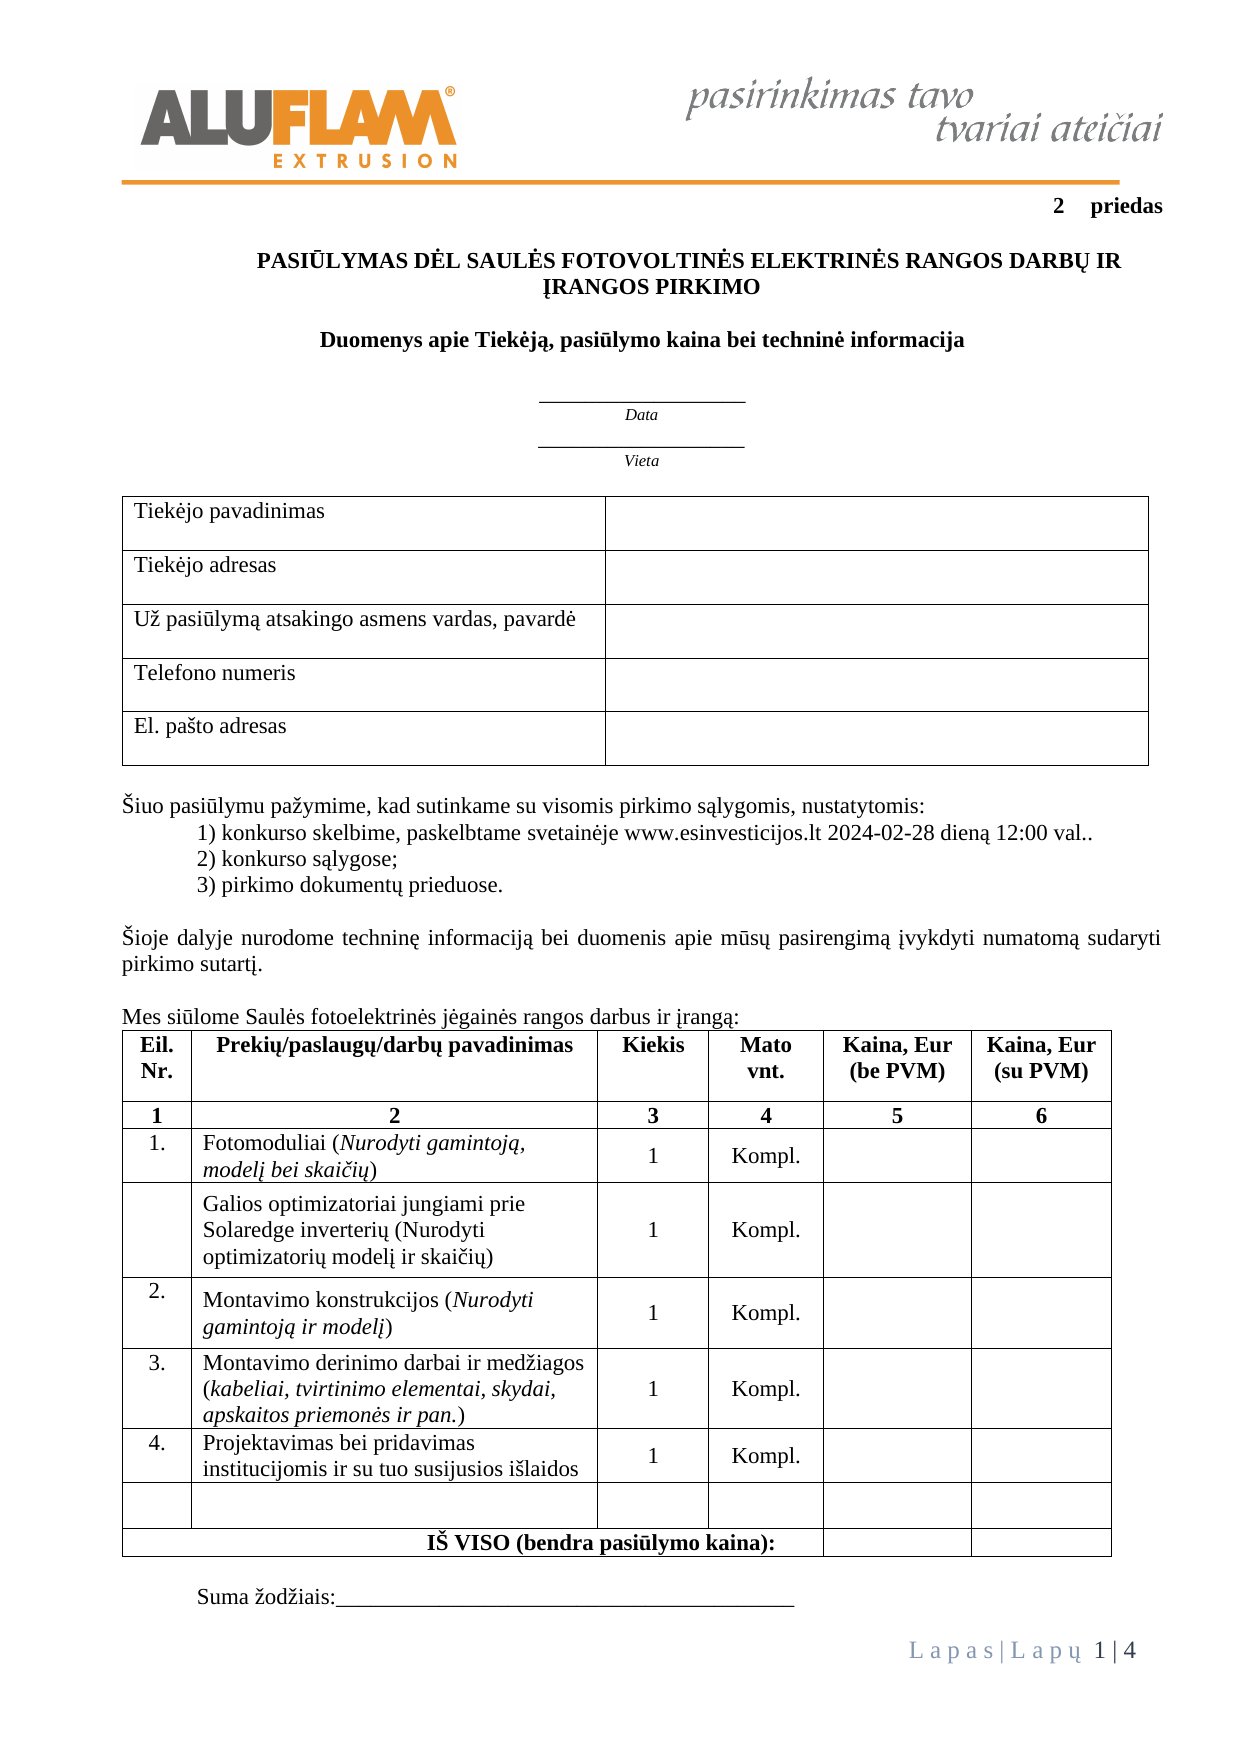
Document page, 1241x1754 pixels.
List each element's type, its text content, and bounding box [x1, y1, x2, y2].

list priedas [197, 192, 1163, 218]
table_header Kiekis [598, 1031, 708, 1101]
text Mes siūlome Saulės fotoelektrinės jėgainės rangos darbus ir įrangą: [122, 1003, 1163, 1029]
table_header Kaina, Eur (su PVM) [972, 1031, 1111, 1101]
table_cell [598, 1483, 708, 1528]
table_cell 1 [598, 1429, 708, 1482]
table_cell Kompl. [709, 1349, 823, 1428]
table_cell 3 [598, 1102, 708, 1128]
table_cell 4 [709, 1102, 823, 1128]
table_cell Telefono numeris [123, 659, 605, 711]
table_cell [824, 1429, 971, 1482]
text __________________ [122, 379, 1163, 405]
table_cell 3. [123, 1349, 191, 1428]
table_cell [824, 1278, 971, 1348]
text Duomenys apie Tiekėją, pasiūlymo kaina bei techninė informacija [122, 326, 1163, 352]
table_cell [606, 659, 1148, 711]
table_cell [972, 1483, 1111, 1528]
table_cell 6 [972, 1102, 1111, 1128]
table_cell 1. [123, 1129, 191, 1182]
table_cell [972, 1129, 1111, 1182]
table_cell Fotomoduliai (Nurodyti gamintoją, modelį bei skaičių) [192, 1129, 597, 1182]
table_cell [824, 1483, 971, 1528]
table_cell 1 [598, 1278, 708, 1348]
table_header Prekių/paslaugų/darbų pavadinimas [192, 1031, 597, 1101]
picture [133, 84, 465, 174]
text Šioje dalyje nurodome techninę informaciją bei duomenis apie mūsų pasirengimą įvykdyti numatomą sudaryti pirkimo sutartį. [122, 924, 1163, 977]
table_cell [972, 1183, 1111, 1277]
table_cell [192, 1483, 597, 1528]
table_cell [606, 712, 1148, 765]
table_cell 1 [598, 1349, 708, 1428]
table_cell Kompl. [709, 1429, 823, 1482]
table_cell 1 [123, 1102, 191, 1128]
table_cell [123, 1183, 191, 1277]
table_cell [606, 605, 1148, 657]
table_cell IŠ VISO (bendra pasiūlymo kaina): [123, 1529, 823, 1556]
subtitle PASIŪLYMAS DĖL SAULĖS FOTOVOLTINĖS ELEKTRINĖS RANGOS DARBŲ IR ĮRANGOS PIRKIMO [140, 247, 1163, 300]
table_cell [824, 1529, 971, 1556]
text Suma žodžiais:________________________________________ [122, 1583, 1163, 1609]
table_cell 5 [824, 1102, 971, 1128]
text 1) konkurso skelbime, paskelbtame svetainėje www.esinvesticijos.lt 2024-02-28 dieną 12:00 val.. [122, 819, 1163, 845]
table_header Eil. Nr. [123, 1031, 191, 1101]
table_cell 2 [192, 1102, 597, 1128]
table_cell Kompl. [709, 1183, 823, 1277]
table_header Tiekėjo pavadinimas [123, 497, 605, 550]
text __________________ Vieta [122, 424, 1163, 470]
table_cell Tiekėjo adresas [123, 551, 605, 604]
picture [683, 70, 1163, 169]
table_cell Už pasiūlymą atsakingo asmens vardas, pavardė [123, 605, 605, 657]
table_cell [824, 1129, 971, 1182]
table_cell 4. [123, 1429, 191, 1482]
table_cell Galios optimizatoriai jungiami prie Solaredge inverterių (Nurodyti optimizatorių modelį ir skaičių) [192, 1183, 597, 1277]
table_header [606, 497, 1148, 550]
text 3) pirkimo dokumentų prieduose. [197, 871, 1163, 898]
table_cell [824, 1349, 971, 1428]
table_cell Projektavimas bei pridavimas institucijomis ir su tuo susijusios išlaidos [192, 1429, 597, 1482]
table_cell Kompl. [709, 1278, 823, 1348]
text Data [122, 405, 1163, 424]
table_cell 1 [598, 1183, 708, 1277]
table_cell [972, 1278, 1111, 1348]
text Šiuo pasiūlymu pažymime, kad sutinkame su visomis pirkimo sąlygomis, nustatytomis: [122, 792, 1163, 819]
table_cell El. pašto adresas [123, 712, 605, 765]
table_cell [606, 551, 1148, 604]
table_cell 2. [123, 1278, 191, 1348]
text 2) konkurso sąlygose; [197, 845, 1163, 871]
table_cell [824, 1183, 971, 1277]
table_cell Kompl. [709, 1129, 823, 1182]
table_header Mato vnt. [709, 1031, 823, 1101]
table_cell [972, 1429, 1111, 1482]
table_cell [972, 1349, 1111, 1428]
table_cell Montavimo derinimo darbai ir medžiagos (kabeliai, tvirtinimo elementai, skydai, apskaitos priemonės ir pan.) [192, 1349, 597, 1428]
table_cell [972, 1529, 1111, 1556]
table_header Kaina, Eur (be PVM) [824, 1031, 971, 1101]
table_cell [123, 1483, 191, 1528]
table_cell Montavimo konstrukcijos (Nurodyti gamintoją ir modelį) [192, 1278, 597, 1348]
table_cell [709, 1483, 823, 1528]
table_cell 1 [598, 1129, 708, 1182]
